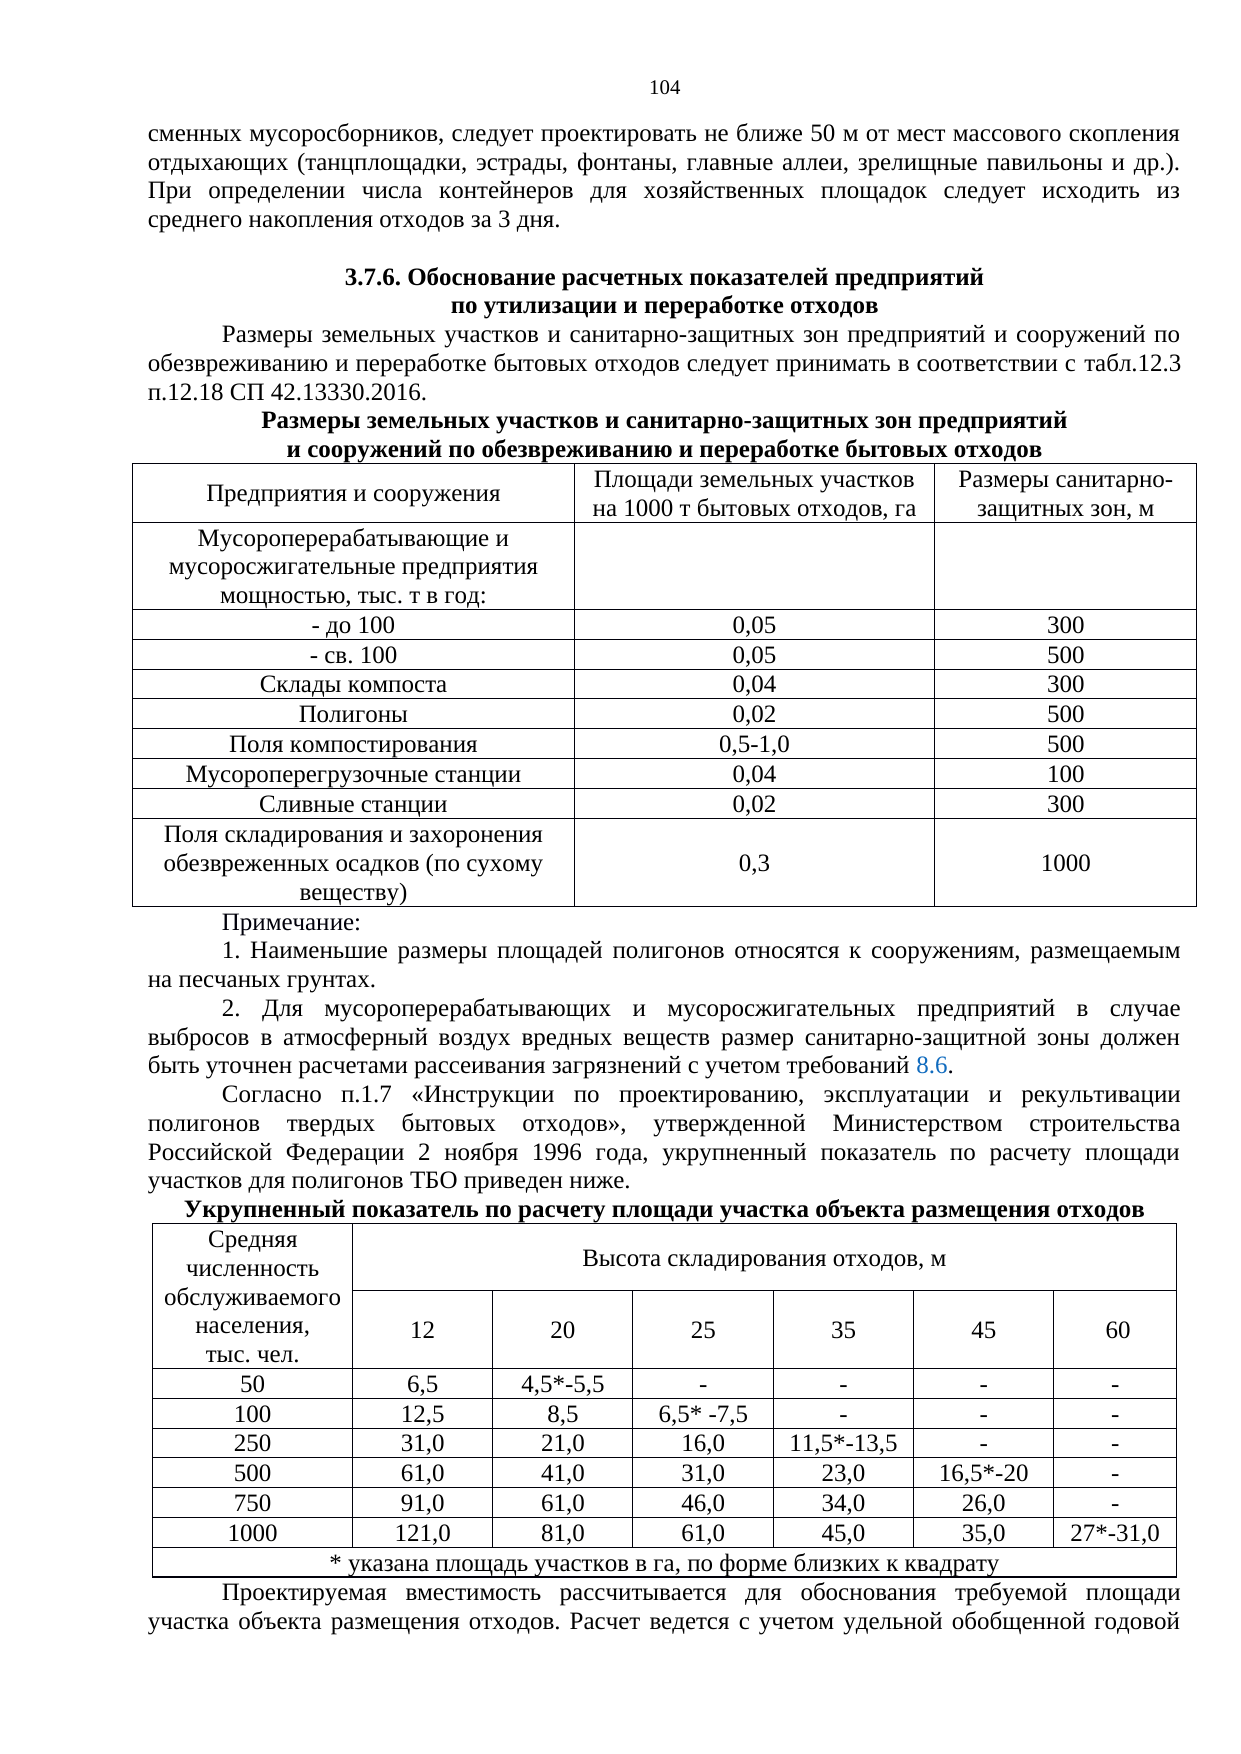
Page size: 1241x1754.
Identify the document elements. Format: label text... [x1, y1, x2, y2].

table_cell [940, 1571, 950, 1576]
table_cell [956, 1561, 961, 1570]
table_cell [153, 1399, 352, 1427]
text Укрупненный показатель по расчету площади участка объекта размещения отходов [148, 1194, 1181, 1223]
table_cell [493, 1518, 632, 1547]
text Размеры земельных участков и санитарно-защитных зон предприятий и сооружений по обезвреживанию и переработке бытовых отходов [148, 406, 1181, 463]
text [148, 1577, 1181, 1635]
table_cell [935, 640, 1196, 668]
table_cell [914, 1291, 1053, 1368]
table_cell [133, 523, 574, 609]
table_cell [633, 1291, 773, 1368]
text Согласно п.1.7 «Инструкции по проектированию, эксплуатации и рекультивации полигонов твердых бытовых отходов», утвержденной Министерством строительства Российской Федерации 2 ноября 1996 года, укрупненный показатель по расчету площади участков для полигонов ТБО приведен ниже. [148, 1079, 1181, 1194]
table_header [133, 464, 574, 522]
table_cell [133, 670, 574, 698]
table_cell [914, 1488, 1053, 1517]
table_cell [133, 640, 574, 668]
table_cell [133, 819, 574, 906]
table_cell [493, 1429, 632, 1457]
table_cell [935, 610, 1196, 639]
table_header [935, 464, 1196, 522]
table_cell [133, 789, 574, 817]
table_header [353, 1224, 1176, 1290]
text 1. Наименьшие размеры площадей полигонов относятся к сооружениям, размещаемым на песчаных грунтах. [148, 936, 1181, 993]
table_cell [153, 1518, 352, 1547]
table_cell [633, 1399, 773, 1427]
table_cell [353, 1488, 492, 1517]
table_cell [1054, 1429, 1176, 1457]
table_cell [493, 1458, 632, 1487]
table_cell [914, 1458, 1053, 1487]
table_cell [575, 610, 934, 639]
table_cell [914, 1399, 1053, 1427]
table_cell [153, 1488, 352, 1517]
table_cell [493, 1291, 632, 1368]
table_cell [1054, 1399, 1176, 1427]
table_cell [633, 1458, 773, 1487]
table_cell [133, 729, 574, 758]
text 2. Для мусороперерабатывающих и мусоросжигательных предприятий в случае выбросов в атмосферный воздух вредных веществ размер санитарно-защитной зоны должен быть уточнен расчетами рассеивания загрязнений с учетом требований 8.6. [148, 993, 1181, 1079]
text Размеры земельных участков и санитарно-защитных зон предприятий и сооружений по обезвреживанию и переработке бытовых отходов следует принимать в соответствии с табл.12.3 п.12.18 СП 42.13330.2016. [148, 319, 1181, 406]
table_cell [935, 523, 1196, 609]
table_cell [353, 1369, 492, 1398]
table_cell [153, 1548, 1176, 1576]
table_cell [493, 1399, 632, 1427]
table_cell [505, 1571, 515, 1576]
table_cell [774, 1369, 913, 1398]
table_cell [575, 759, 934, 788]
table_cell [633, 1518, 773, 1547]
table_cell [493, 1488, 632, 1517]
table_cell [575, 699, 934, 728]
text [148, 118, 1181, 233]
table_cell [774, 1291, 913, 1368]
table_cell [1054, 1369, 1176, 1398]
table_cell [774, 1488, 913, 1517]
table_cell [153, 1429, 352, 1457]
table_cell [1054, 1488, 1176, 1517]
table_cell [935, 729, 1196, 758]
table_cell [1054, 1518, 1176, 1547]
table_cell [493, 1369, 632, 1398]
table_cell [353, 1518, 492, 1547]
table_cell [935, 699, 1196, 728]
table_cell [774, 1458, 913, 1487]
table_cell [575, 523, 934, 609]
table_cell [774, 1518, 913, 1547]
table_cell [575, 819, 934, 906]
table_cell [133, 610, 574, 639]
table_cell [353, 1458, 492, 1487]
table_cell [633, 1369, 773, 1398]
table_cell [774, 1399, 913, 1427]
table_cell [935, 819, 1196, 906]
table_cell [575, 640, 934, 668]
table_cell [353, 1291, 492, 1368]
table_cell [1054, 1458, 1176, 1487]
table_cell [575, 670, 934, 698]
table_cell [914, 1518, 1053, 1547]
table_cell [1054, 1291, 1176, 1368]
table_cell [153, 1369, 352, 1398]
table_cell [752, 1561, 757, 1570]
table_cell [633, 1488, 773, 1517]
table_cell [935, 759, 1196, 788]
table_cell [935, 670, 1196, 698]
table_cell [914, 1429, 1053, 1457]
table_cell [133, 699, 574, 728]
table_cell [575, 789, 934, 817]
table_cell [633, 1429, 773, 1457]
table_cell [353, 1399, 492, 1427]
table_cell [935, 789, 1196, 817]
text 3.7.6. Обоснование расчетных показателей предприятий по утилизации и переработке отходов [148, 262, 1181, 319]
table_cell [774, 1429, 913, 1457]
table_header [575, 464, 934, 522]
text Примечание: [148, 907, 1181, 936]
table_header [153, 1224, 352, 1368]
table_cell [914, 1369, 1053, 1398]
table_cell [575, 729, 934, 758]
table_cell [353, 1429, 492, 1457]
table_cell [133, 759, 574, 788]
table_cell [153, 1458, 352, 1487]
